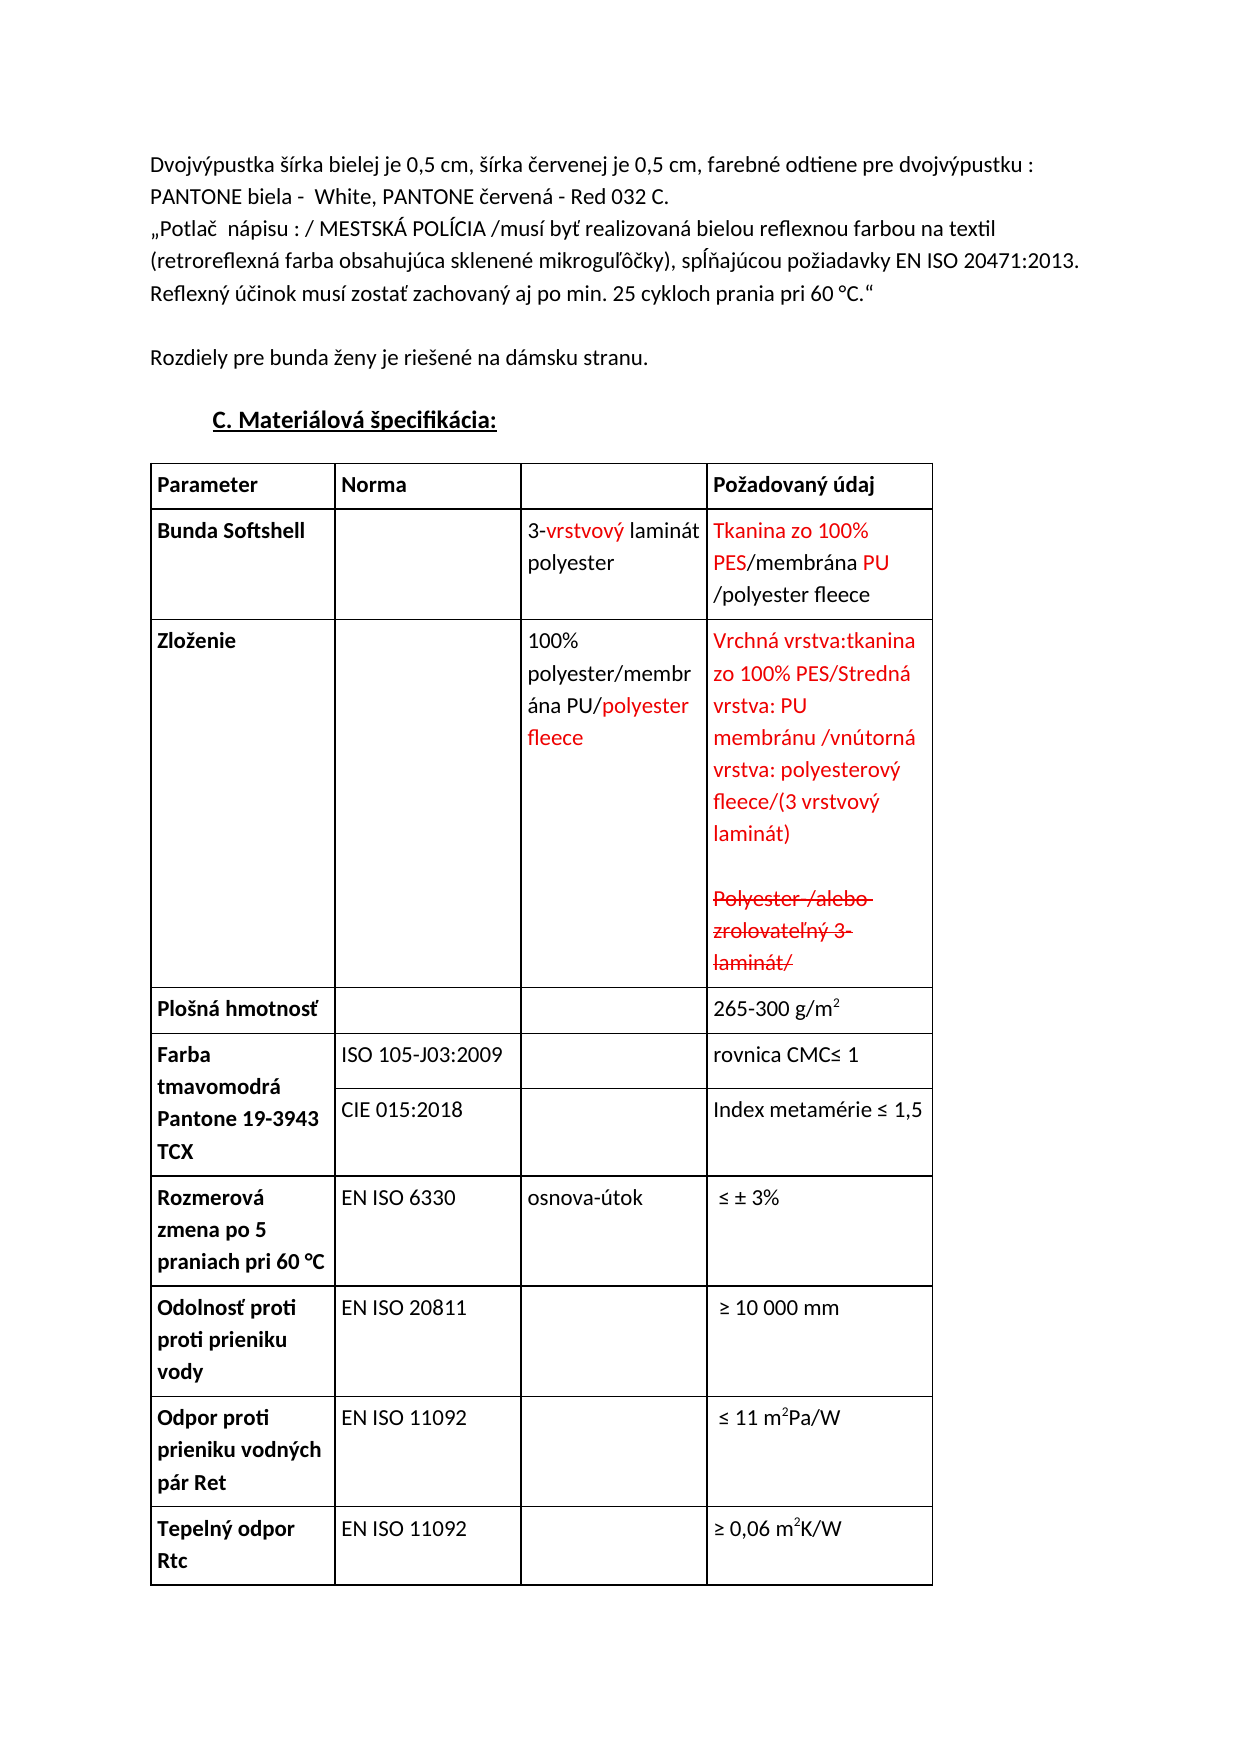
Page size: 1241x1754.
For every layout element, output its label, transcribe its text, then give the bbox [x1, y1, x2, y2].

table_header Parameter [152, 464, 334, 508]
table_cell Vrchná vrstva:tkanina zo 100% PES/Stredná vrstva: PU membránu /vnútorná vrstva: polyesterový fleece/(3 vrstvový laminát) Polyester-/alebo zrolovateľný 3-laminát/ [708, 620, 932, 986]
table_cell EN ISO 11092 [336, 1507, 520, 1584]
table_cell [336, 620, 520, 986]
table_cell Tepelný odpor Rtc [152, 1507, 334, 1584]
text C. Materiálová špecifikácia: [212, 404, 1090, 435]
table_cell ISO 105-J03:2009 [336, 1034, 520, 1088]
table_cell [522, 1287, 706, 1396]
table_cell 265-300 g/m2 [708, 988, 932, 1032]
table_cell Odpor proti prieniku vodných pár Ret [152, 1397, 334, 1506]
table_cell Plošná hmotnosť [152, 988, 334, 1032]
table_header Norma [336, 464, 520, 508]
table_header [522, 464, 706, 508]
table_cell Tkanina zo 100% PES/membrána PU /polyester fleece [708, 510, 932, 619]
table_cell [522, 1089, 706, 1175]
table_cell ≥ 0,06 m2K/W [708, 1507, 932, 1584]
table_cell [522, 988, 706, 1032]
table_cell Odolnosť proti proti prieniku vody [152, 1287, 334, 1396]
table_cell EN ISO 6330 [336, 1177, 520, 1285]
table_cell 100% polyester/membrána PU/polyester fleece [522, 620, 706, 986]
table_cell Rozmerová zmena po 5 praniach pri 60 °C [152, 1177, 334, 1285]
table_header Požadovaný údaj [708, 464, 932, 508]
table_cell ≥ 10 000 mm [708, 1287, 932, 1396]
table_cell ≤ 11 m2Pa/W [708, 1397, 932, 1506]
text „Potlač nápisu : / MESTSKÁ POLÍCIA /musí byť realizovaná bielou reflexnou farbou na textil (retroreflexná farba obsahujúca sklenené mikroguľôčky), spĺňajúcou požiadavky EN ISO 20471:2013. Reflexný účinok musí zostať zachovaný aj po min. 25 cykloch prania pri 60 °C.“ [150, 214, 1090, 307]
table_cell 3-vrstvový laminát polyester [522, 510, 706, 619]
table_cell [522, 1034, 706, 1088]
table_cell EN ISO 11092 [336, 1397, 520, 1506]
table_cell Farba tmavomodrá Pantone 19-3943 TCX [152, 1034, 334, 1175]
table_cell [336, 510, 520, 619]
table_cell [522, 1507, 706, 1584]
table_cell osnova-útok [522, 1177, 706, 1285]
table_cell Index metamérie ≤ 1,5 [708, 1089, 932, 1175]
table_cell CIE 015:2018 [336, 1089, 520, 1175]
table_cell Bunda Softshell [152, 510, 334, 619]
table_cell ≤ ± 3% [708, 1177, 932, 1285]
table_cell EN ISO 20811 [336, 1287, 520, 1396]
table_cell [336, 988, 520, 1032]
text Dvojvýpustka šírka bielej je 0,5 cm, šírka červenej je 0,5 cm, farebné odtiene pre dvojvýpustku : PANTONE biela - White, PANTONE červená - Red 032 C. [150, 150, 1090, 210]
table_cell rovnica CMC≤ 1 [708, 1034, 932, 1088]
table_cell [522, 1397, 706, 1506]
table_cell Zloženie [152, 620, 334, 986]
text Rozdiely pre bunda ženy je riešené na dámsku stranu. [150, 343, 1090, 371]
